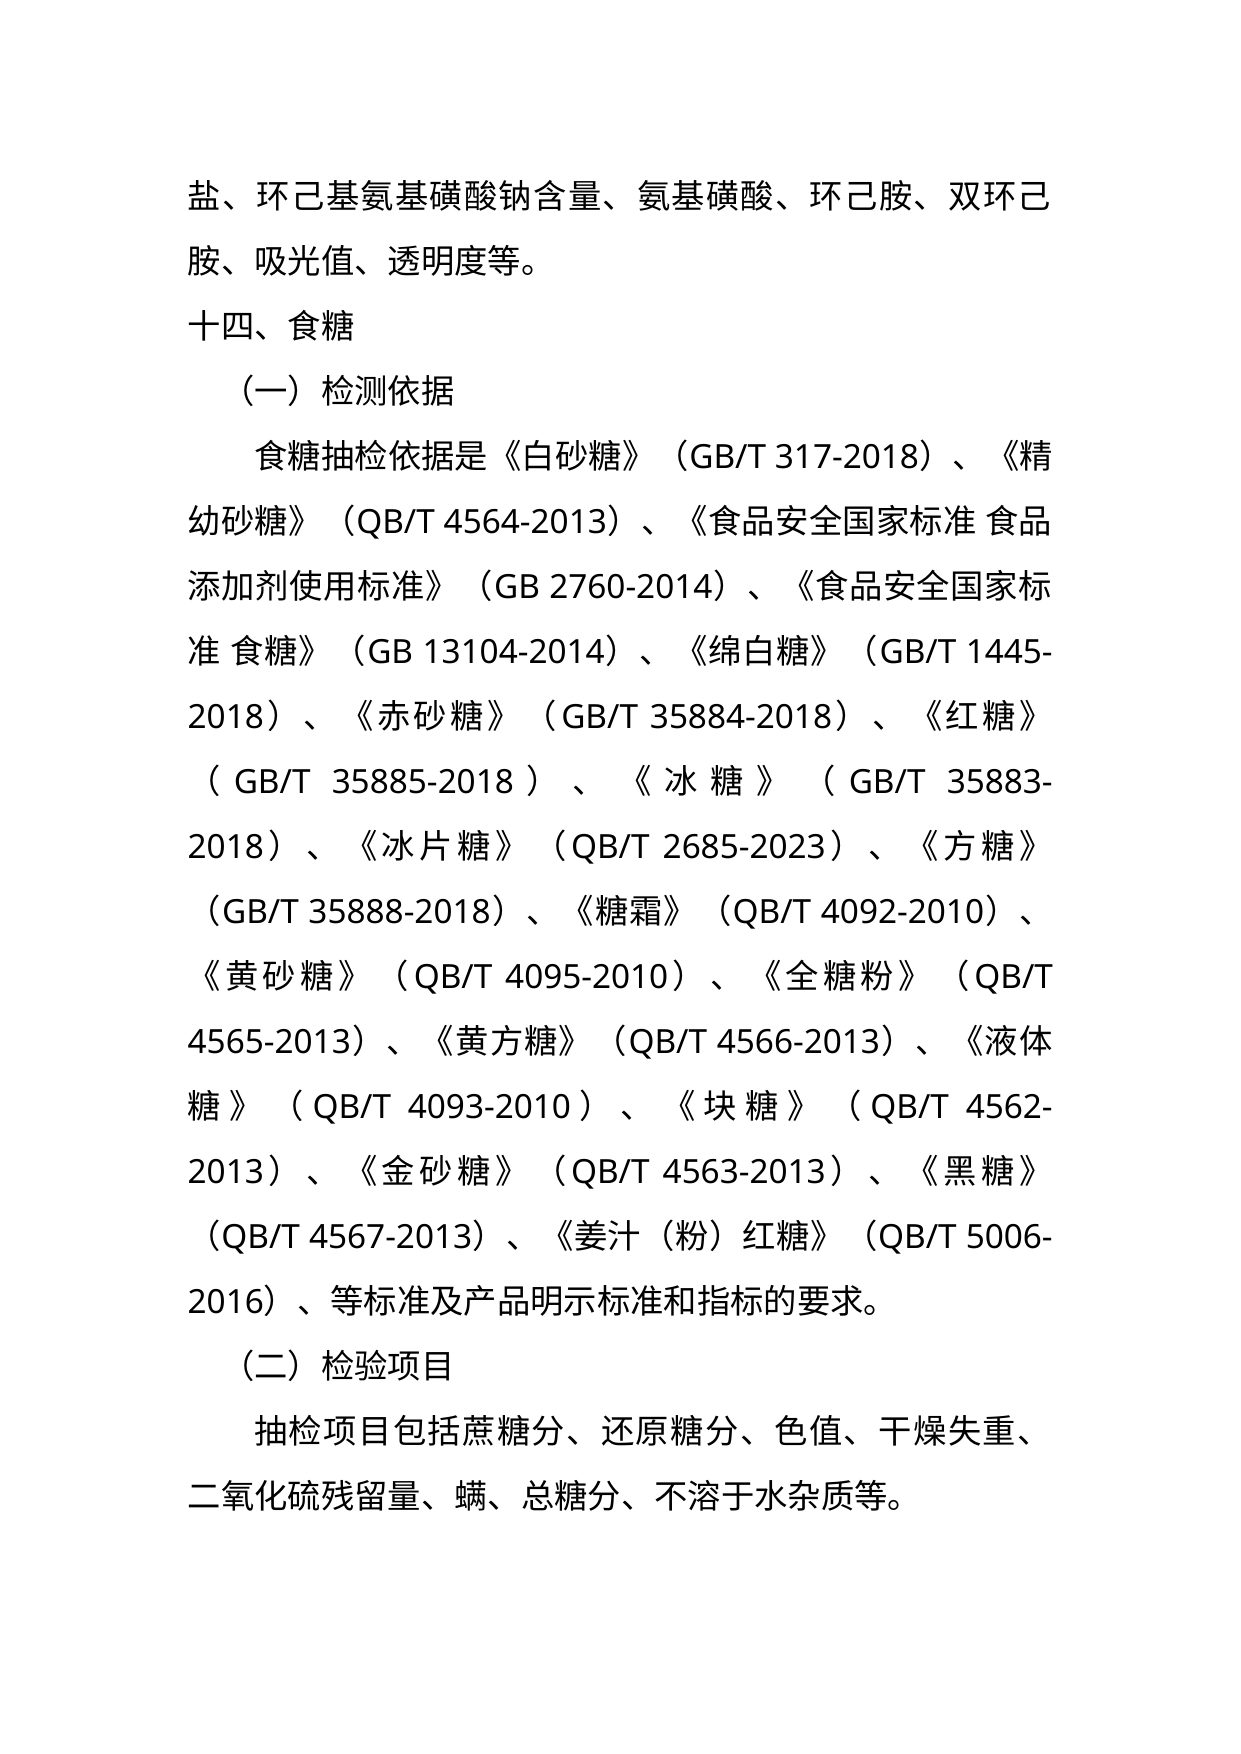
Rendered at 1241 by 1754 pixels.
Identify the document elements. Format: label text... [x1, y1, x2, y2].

text 抽检项目包括蔗糖分、还原糖分、色值、干燥失重、二氧化硫残留量、螨、总糖分、不溶于水杂质等。 [187, 1397, 1053, 1527]
text 食糖抽检依据是《白砂糖》（GB/T 317-2018）、《精幼砂糖》（QB/T 4564-2013）、《食品安全国家标准 食品添加剂使用标准》（GB 2760-2014）、《食品安全国家标准 食糖》（GB 13104-2014）、《绵白糖》（GB/T 1445-2018）、《赤砂糖》（GB/T 35884-2018）、《红糖》（GB/T 35885-2018）、《冰糖》（GB/T 35883-2018）、《冰片糖》（QB/T 2685-2023）、《方糖》（GB/T 35888-2018）、《糖霜》（QB/T 4092-2010）、《黄砂糖》（QB/T 4095-2010）、《全糖粉》（QB/T 4565-2013）、《黄方糖》（QB/T 4566-2013）、《液体糖》（QB/T 4093-2010）、《块糖》（QB/T 4562-2013）、《金砂糖》（QB/T 4563-2013）、《黑糖》（QB/T 4567-2013）、《姜汁（粉）红糖》（QB/T 5006-2016）、等标准及产品明示标准和指标的要求。 [187, 422, 1053, 1332]
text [187, 162, 1053, 292]
text （二）检验项目 [187, 1332, 1053, 1397]
subtitle 十四、食糖 [187, 292, 1053, 357]
text （一）检测依据 [187, 357, 1053, 422]
